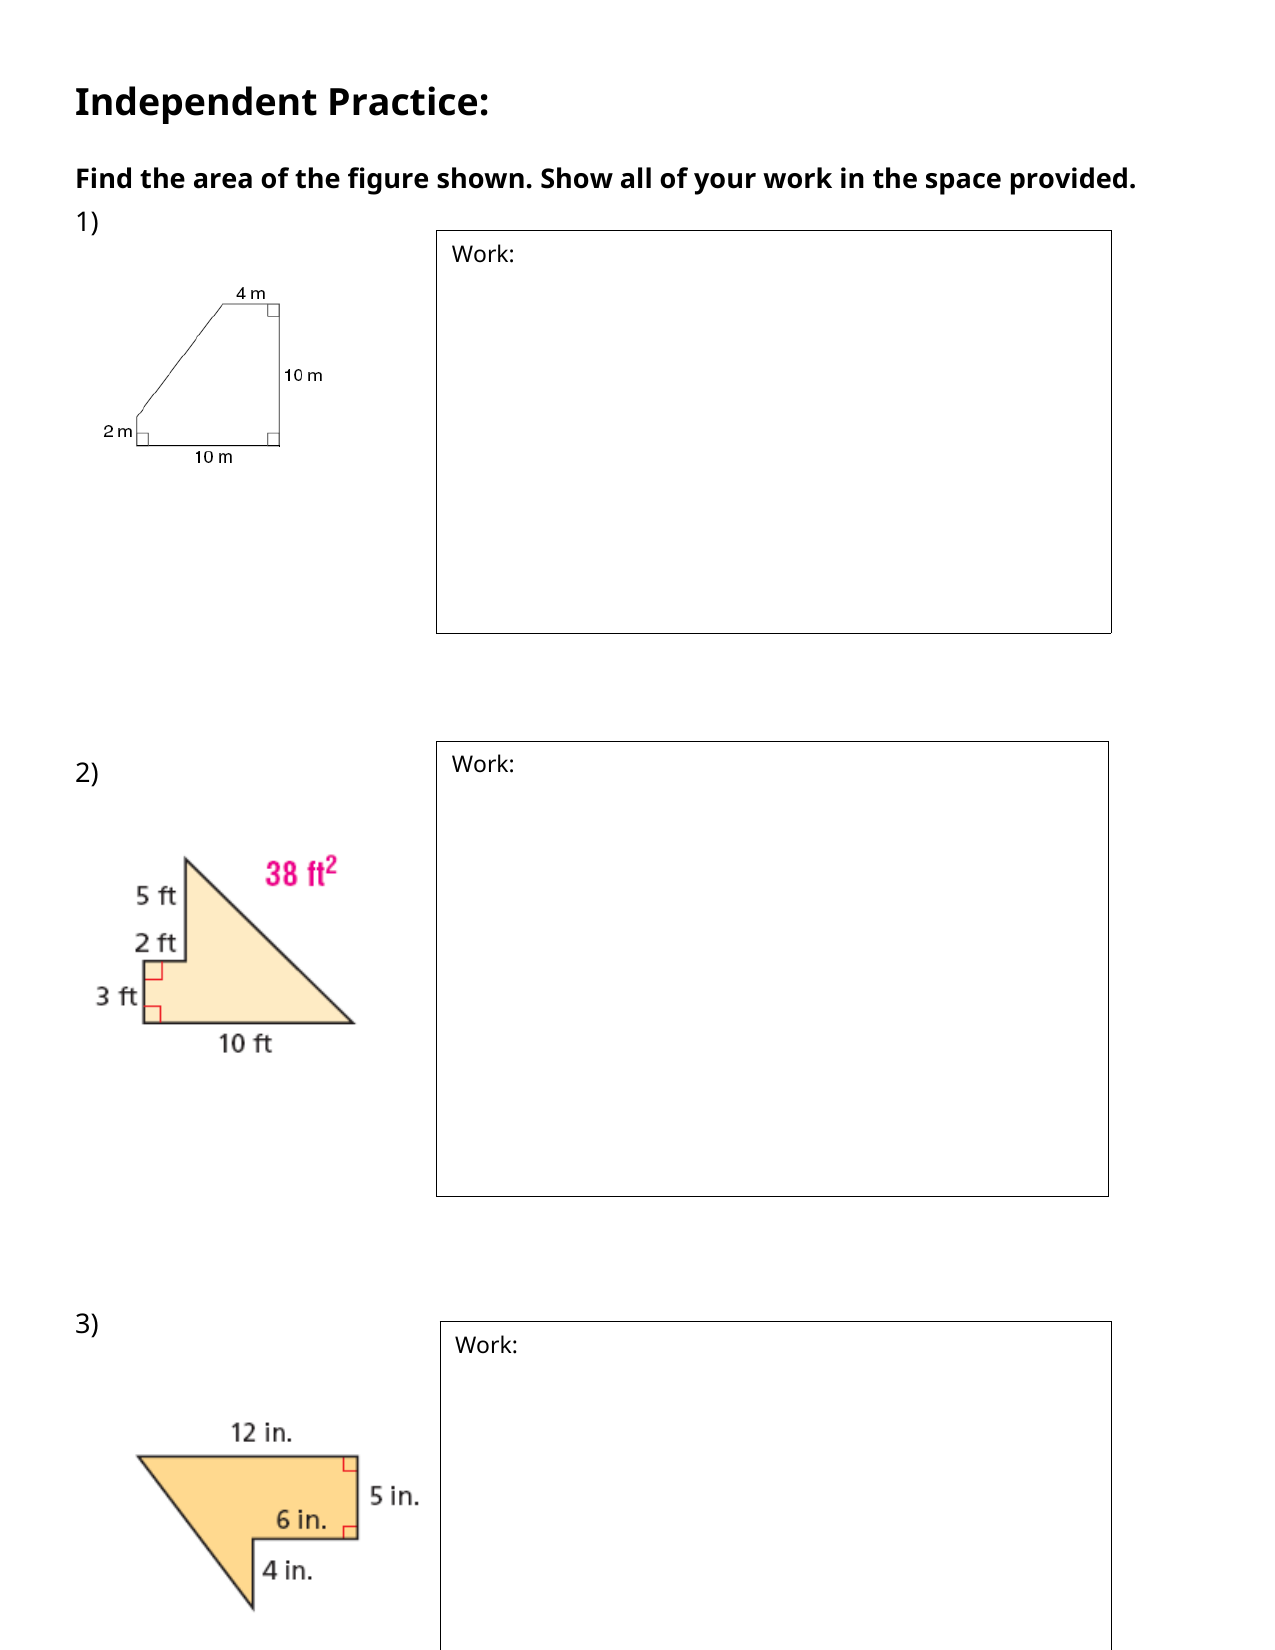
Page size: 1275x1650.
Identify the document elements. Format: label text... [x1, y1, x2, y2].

text Find the area of the figure shown. Show all of your work in the space provided. [75, 160, 1200, 197]
text Independent Practice: [75, 75, 1200, 126]
